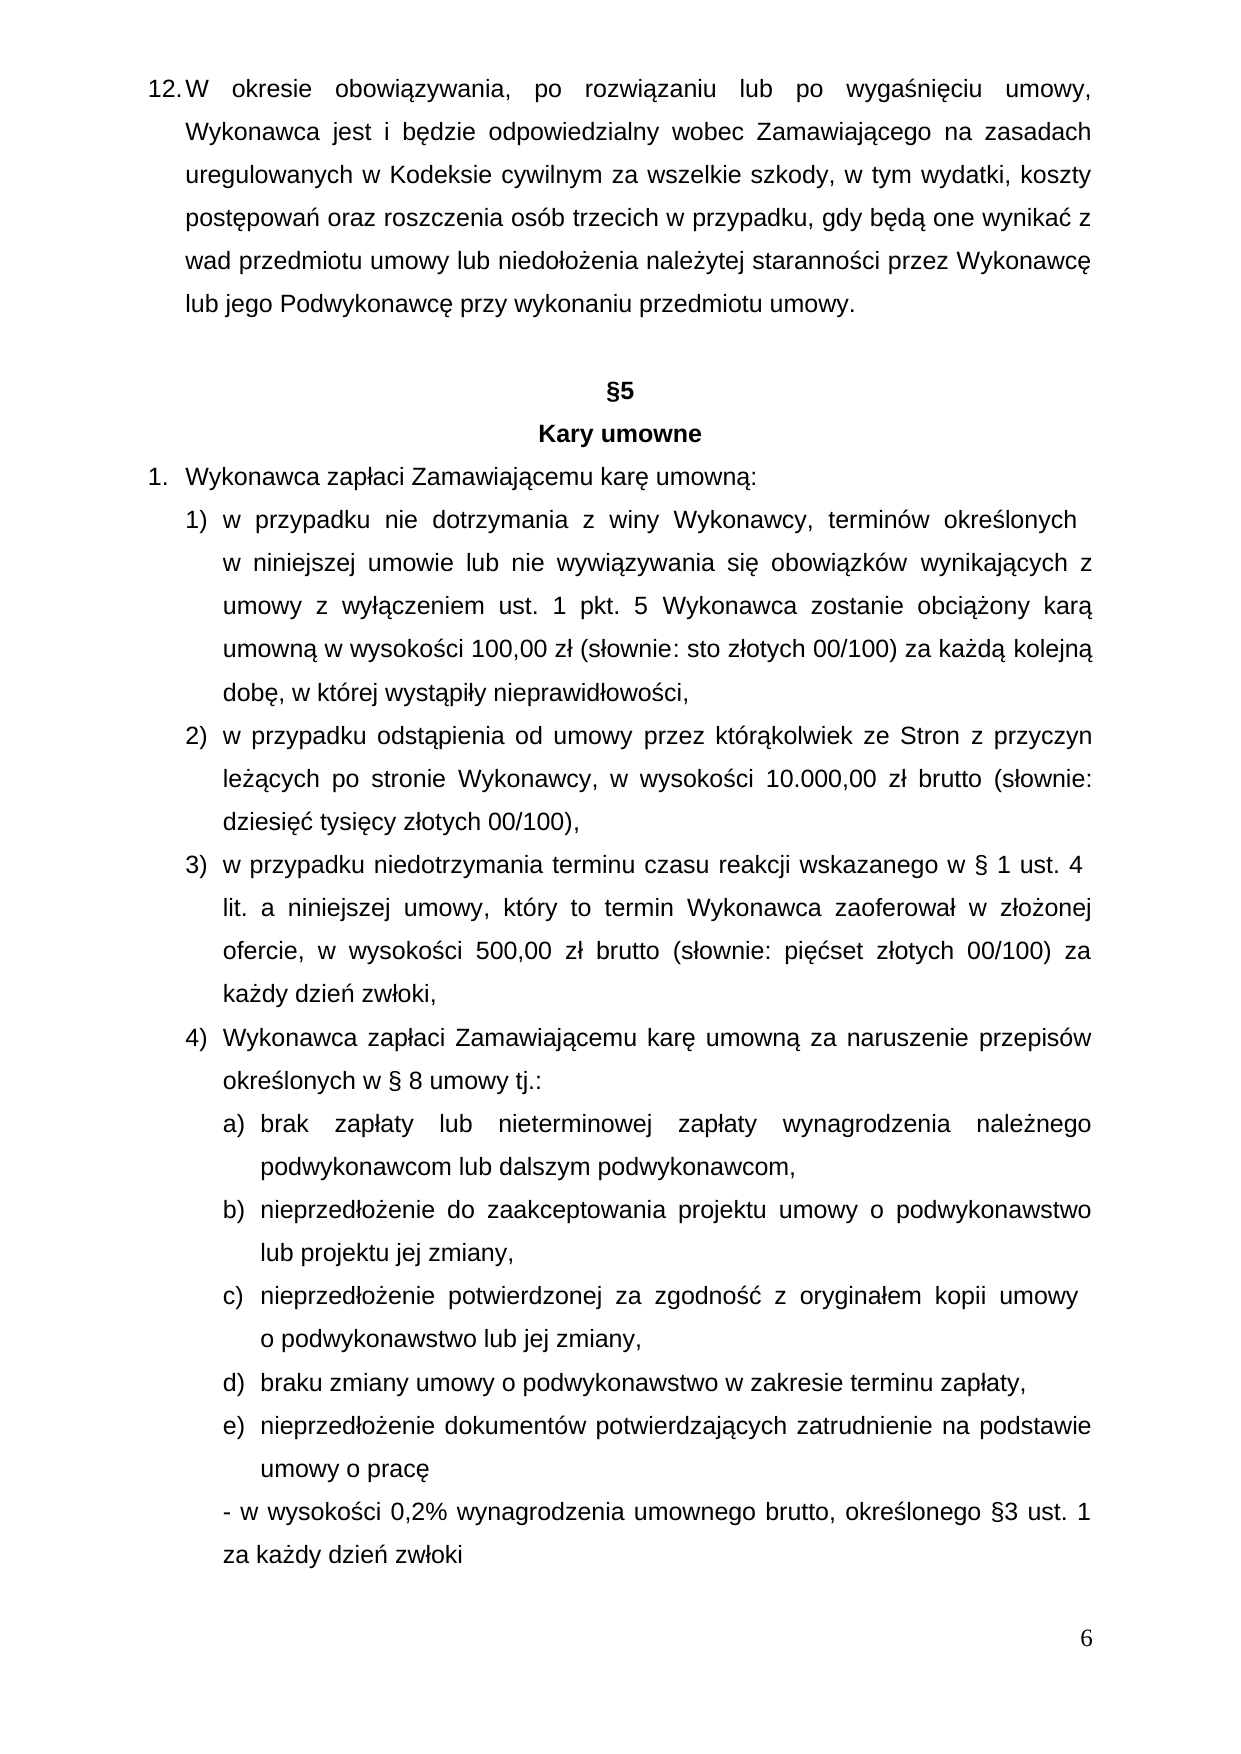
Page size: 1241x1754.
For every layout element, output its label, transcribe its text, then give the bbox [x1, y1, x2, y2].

list nieprzedłożenie do zaakceptowania projektu umowy o podwykonawstwo lub projektu jej zmiany, [223, 1195, 1093, 1267]
list w przypadku odstąpienia od umowy przez którąkolwiek ze Stron z przyczyn leżących po stronie Wykonawcy, w wysokości 10.000,00 zł brutto (słownie: dziesięć tysięcy złotych 00/100), [185, 721, 1093, 836]
list Wykonawca zapłaci Zamawiającemu karę umowną za naruszenie przepisów określonych w § 8 umowy tj.: [185, 1023, 1093, 1094]
list W okresie obowiązywania, po rozwiązaniu lub po wygaśnięciu umowy, Wykonawca jest i będzie odpowiedzialny wobec Zamawiającego na zasadach uregulowanych w Kodeksie cywilnym za wszelkie szkody, w tym wydatki, koszty postępowań oraz roszczenia osób trzecich w przypadku, gdy będą one wynikać z wad przedmiotu umowy lub niedołożenia należytej staranności przez Wykonawcę lub jego Podwykonawcę przy wykonaniu przedmiotu umowy. [148, 74, 1093, 318]
text - w wysokości 0,2% wynagrodzenia umownego brutto, określonego §3 ust. 1 za każdy dzień zwłoki [223, 1497, 1093, 1569]
list brak zapłaty lub nieterminowej zapłaty wynagrodzenia należnego podwykonawcom lub dalszym podwykonawcom, [223, 1109, 1093, 1181]
list Wykonawca zapłaci Zamawiającemu karę umowną: [148, 462, 1093, 491]
list nieprzedłożenie potwierdzonej za zgodność z oryginałem kopii umowy o podwykonawstwo lub jej zmiany, [223, 1281, 1093, 1353]
list braku zmiany umowy o podwykonawstwo w zakresie terminu zapłaty, [223, 1368, 1093, 1396]
list w przypadku niedotrzymania terminu czasu reakcji wskazanego w § 1 ust. 4 lit. a niniejszej umowy, który to termin Wykonawca zaoferował w złożonej ofercie, w wysokości 500,00 zł brutto (słownie: pięćset złotych 00/100) za każdy dzień zwłoki, [185, 850, 1093, 1008]
list w przypadku nie dotrzymania z winy Wykonawcy, terminów określonych w niniejszej umowie lub nie wywiązywania się obowiązków wynikających z umowy z wyłączeniem ust. 1 pkt. 5 Wykonawca zostanie obciążony karą umowną w wysokości 100,00 zł (słownie: sto złotych 00/100) za każdą kolejną dobę, w której wystąpiły nieprawidłowości, [185, 505, 1093, 706]
text §5 [148, 376, 1093, 404]
text Kary umowne [148, 419, 1093, 448]
list nieprzedłożenie dokumentów potwierdzających zatrudnienie na podstawie umowy o pracę [223, 1411, 1093, 1483]
